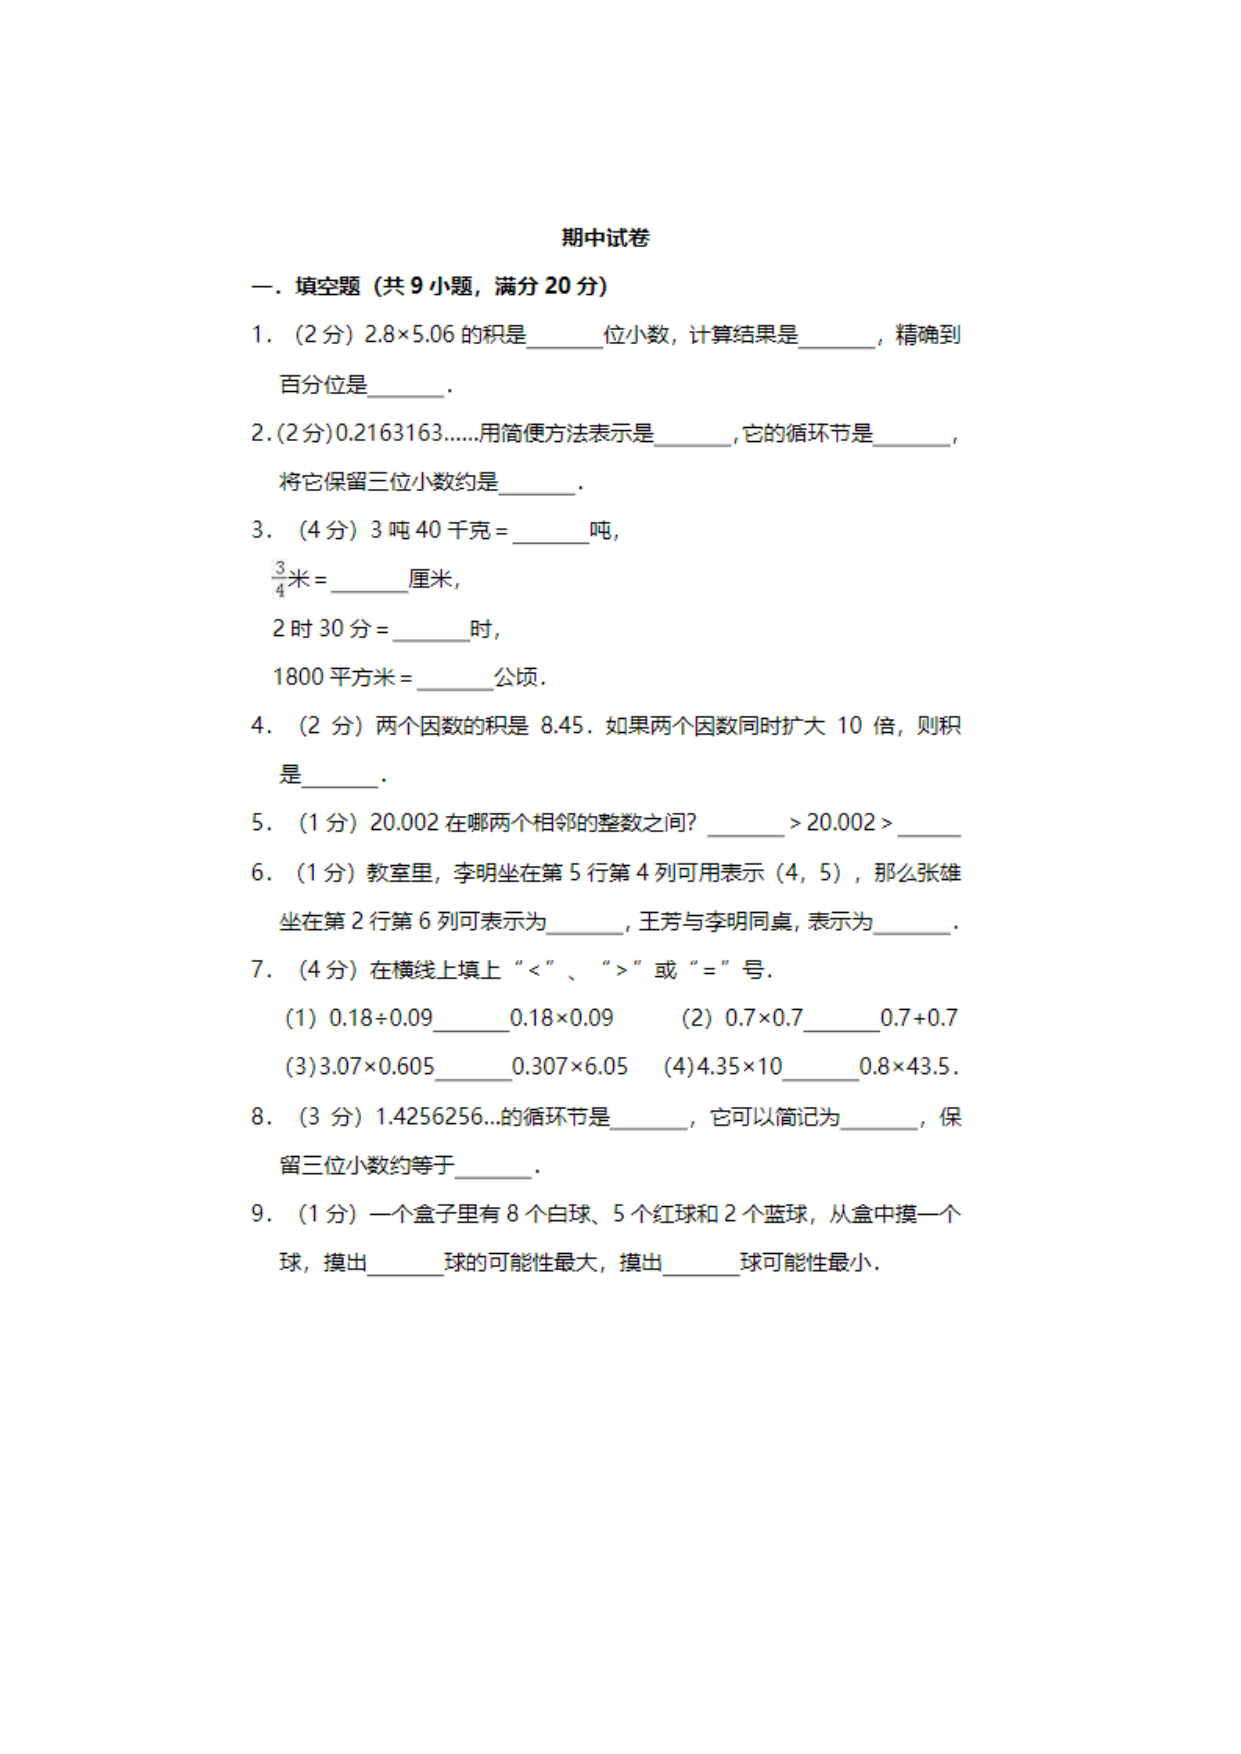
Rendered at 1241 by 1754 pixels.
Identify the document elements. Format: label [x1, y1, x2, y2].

picture [228, 162, 1012, 1350]
